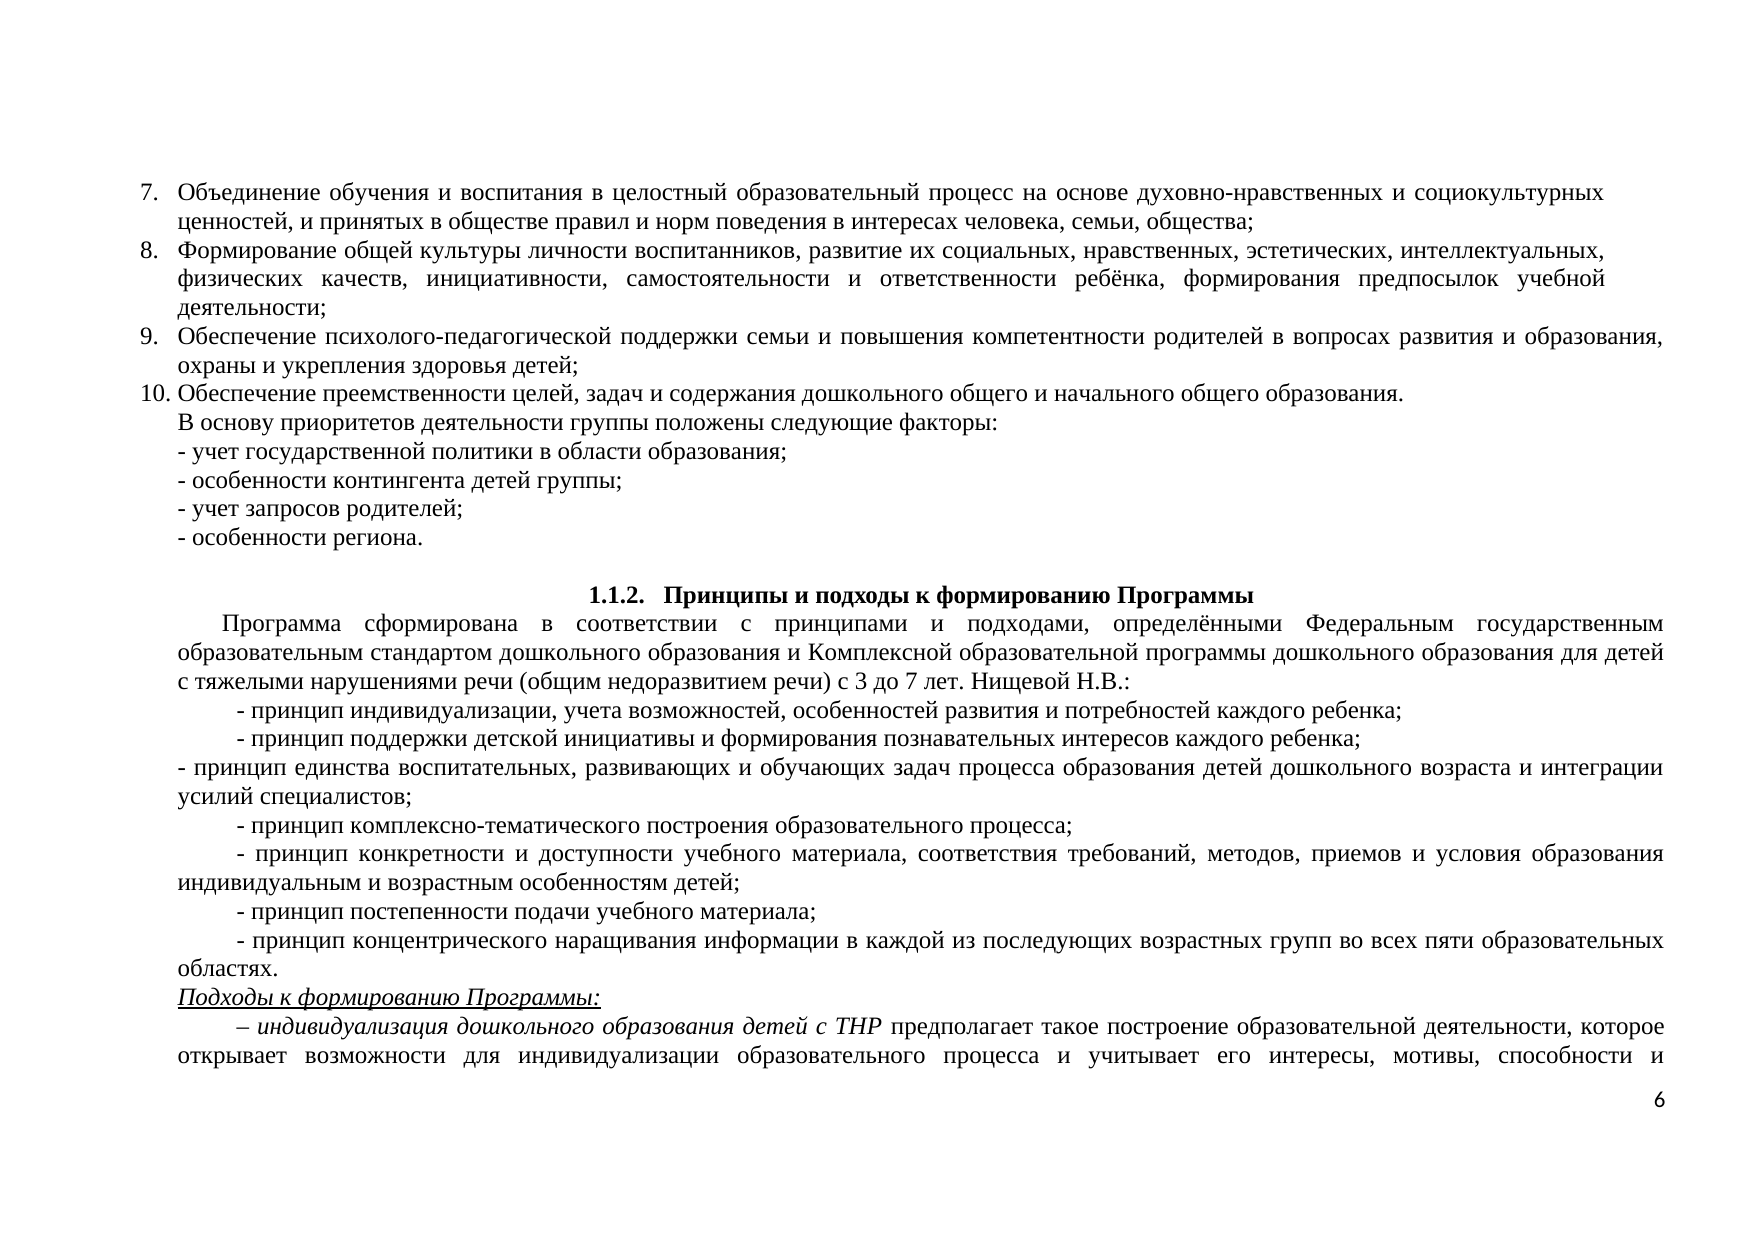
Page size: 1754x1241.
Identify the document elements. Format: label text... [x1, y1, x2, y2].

text - принцип конкретности и доступности учебного материала, соответствия требований, методов, приемов и условия образования индивидуальным и возрастным особенностям детей; [177, 838, 1665, 896]
text Программа сформирована в соответствии с принципами и подходами, определёнными Федеральным государственным образовательным стандартом дошкольного образования и Комплексной образовательной программы дошкольного образования для детей с тяжелыми нарушениями речи (общим недоразвитием речи) с 3 до 7 лет. Нищевой Н.В.: [177, 608, 1665, 695]
list Формирование общей культуры личности воспитанников, развитие их социальных, нравственных, эстетических, интеллектуальных, физических качеств, инициативности, самостоятельности и ответственности ребёнка, формирования предпосылок учебной деятельности; [140, 235, 1606, 321]
list Объединение обучения и воспитания в целостный образовательный процесс на основе духовно-нравственных и социокультурных ценностей, и принятых в обществе правил и норм поведения в интересах человека, семьи, общества; [140, 177, 1606, 235]
text - принцип поддержки детской инициативы и формирования познавательных интересов каждого ребенка; [177, 723, 1665, 752]
list Обеспечение психолого-педагогической поддержки семьи и повышения компетентности родителей в вопросах развития и образования, охраны и укрепления здоровья детей; [140, 321, 1665, 378]
text В основу приоритетов деятельности группы положены следующие факторы: [177, 407, 1665, 436]
text - принцип индивидуализации, учета возможностей, особенностей развития и потребностей каждого ребенка; [177, 695, 1665, 723]
text - принцип постепенности подачи учебного материала; [177, 896, 1665, 925]
text - учет государственной политики в области образования; [177, 436, 1665, 465]
text - принцип комплексно-тематического построения образовательного процесса; [177, 810, 1665, 838]
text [177, 1011, 1665, 1068]
text Подходы к формированию Программы: [177, 982, 1665, 1011]
text - принцип концентрического наращивания информации в каждой из последующих возрастных групп во всех пяти образовательных областях. [177, 925, 1665, 982]
text - принцип единства воспитательных, развивающих и обучающих задач процесса образования детей дошкольного возраста и интеграции усилий специалистов; [177, 752, 1665, 810]
list Принципы и подходы к формированию Программы [177, 580, 1665, 608]
list Обеспечение преемственности целей, задач и содержания дошкольного общего и начального общего образования. [140, 378, 1665, 407]
text - особенности региона. [177, 522, 1665, 551]
text - особенности контингента детей группы; [177, 465, 1665, 493]
text - учет запросов родителей; [177, 493, 1665, 522]
